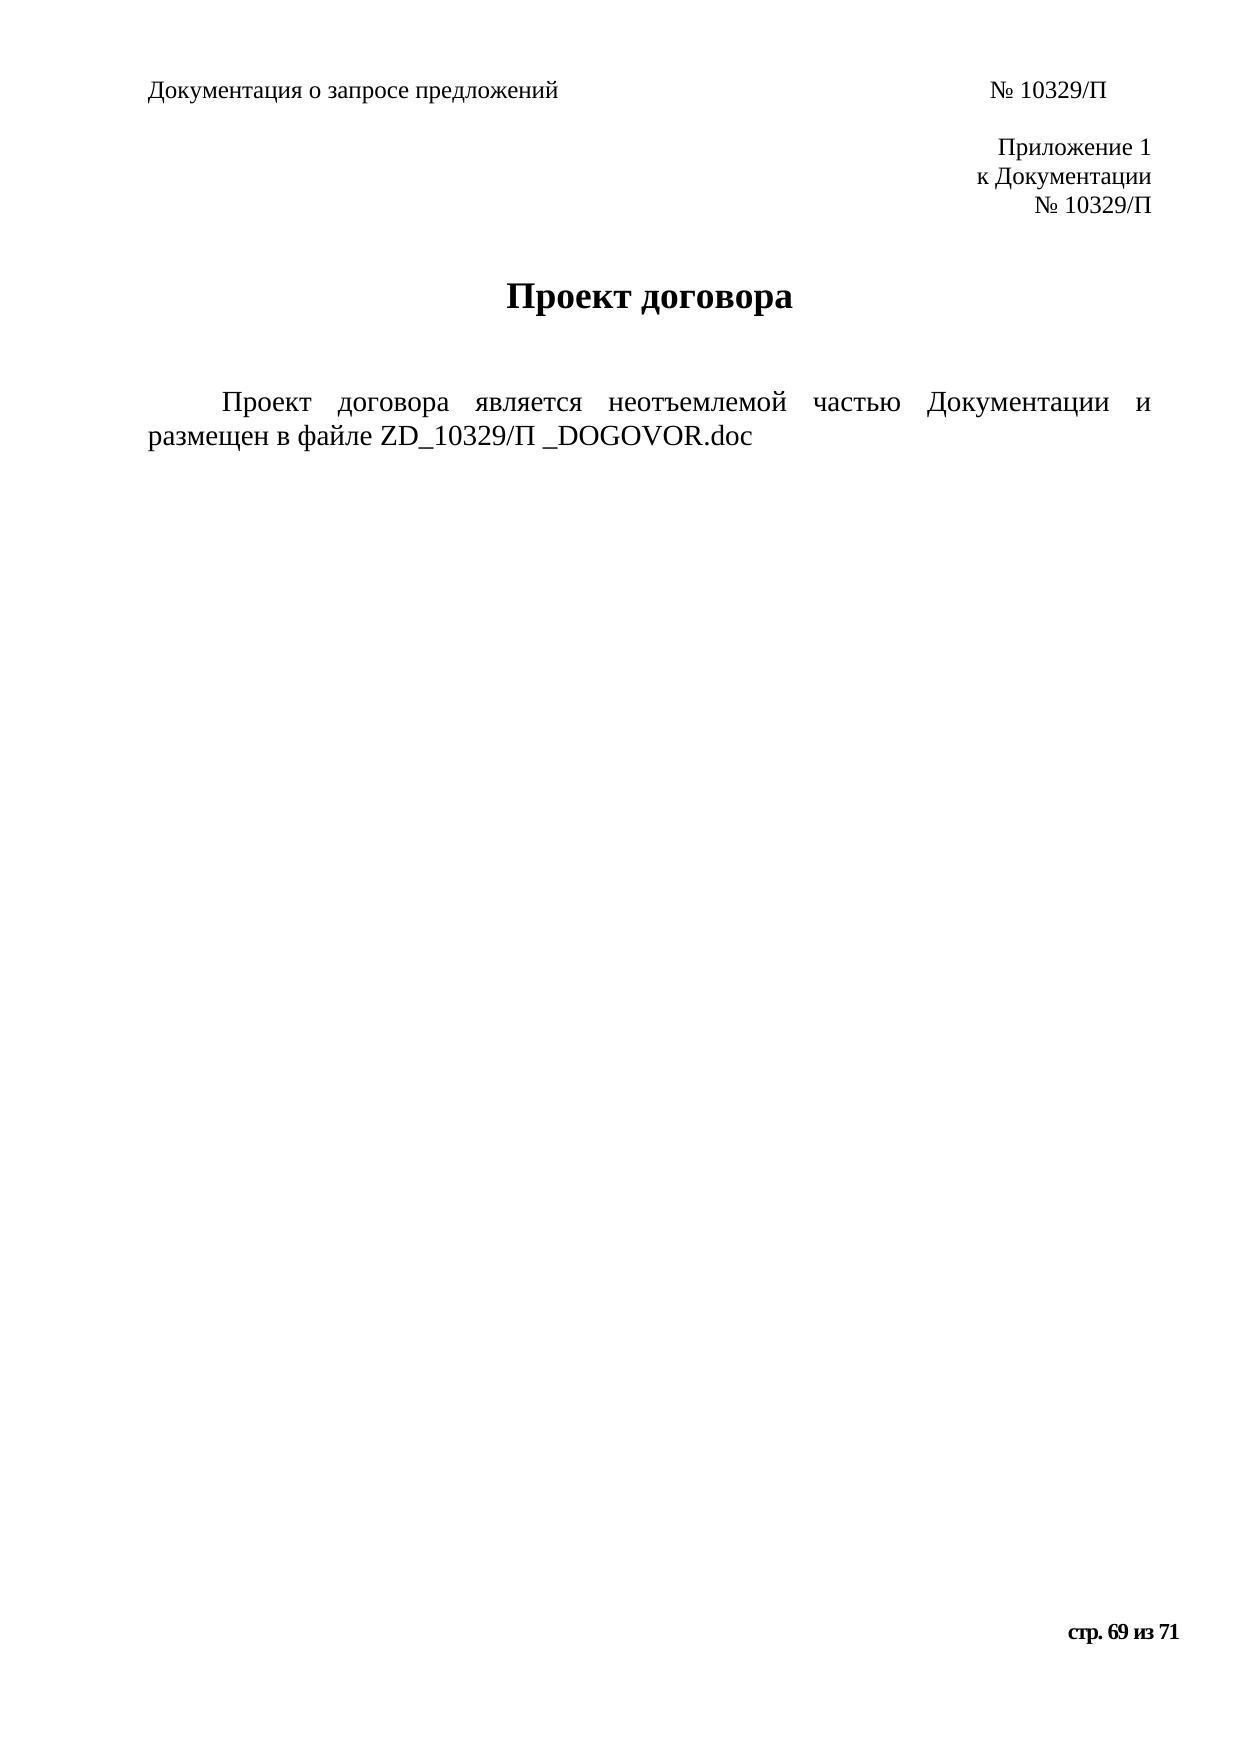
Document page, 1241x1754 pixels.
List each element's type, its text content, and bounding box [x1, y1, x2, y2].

subtitle Приложение 1 [148, 132, 1152, 161]
text Проект договора является неотъемлемой частью Документации и размещен в файле ZD_10329/П _DOGOVOR.doc [148, 384, 1152, 451]
list к Документации № 10329/П [223, 161, 1152, 219]
text Проект договора [148, 274, 1152, 317]
